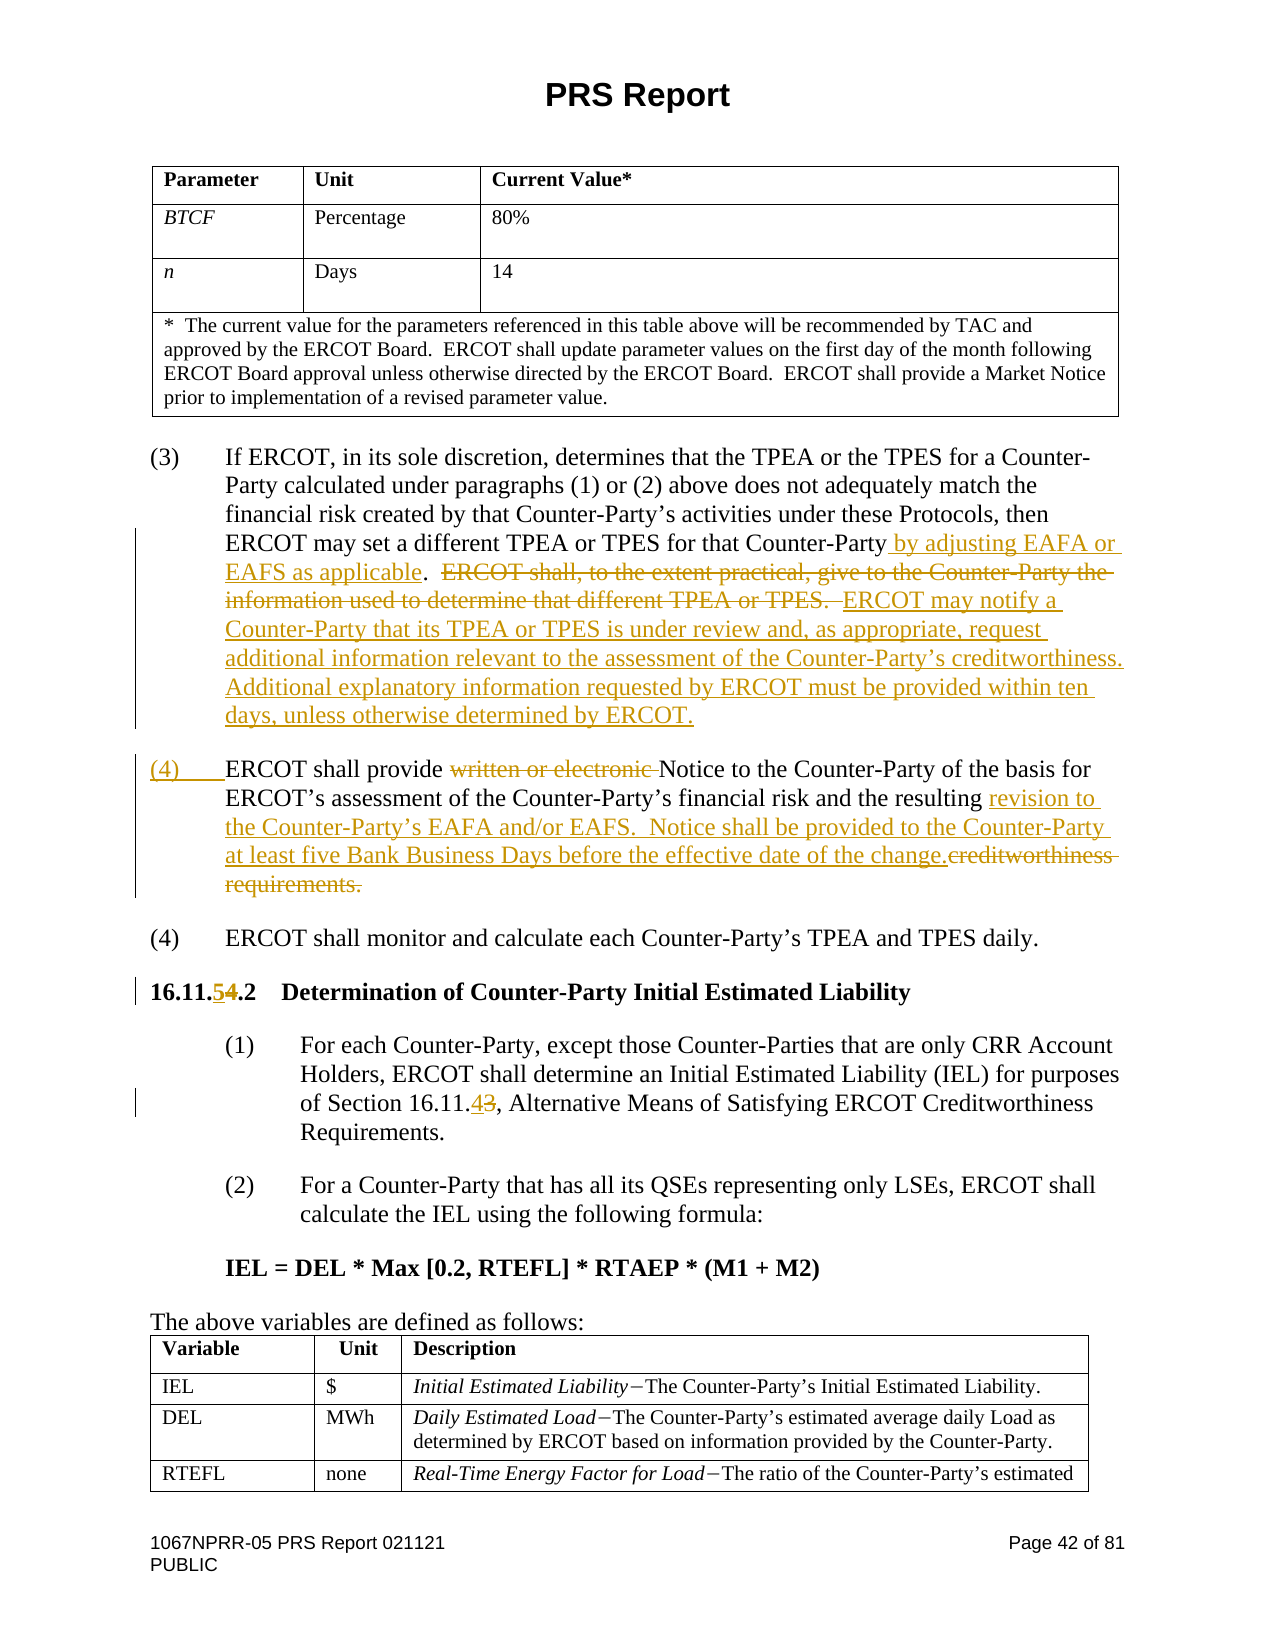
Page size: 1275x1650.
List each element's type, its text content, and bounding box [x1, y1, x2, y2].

table_cell * The current value for the parameters referenced in this table above will be recommended by TAC and approved by the ERCOT Board. ERCOT shall update parameter values on the first day of the month following ERCOT Board approval unless otherwise directed by the ERCOT Board. ERCOT shall provide a Market Notice prior to implementation of a revised parameter value. [153, 313, 1118, 416]
list IEL = DEL * Max [0.2, RTEFL] * RTAEP * (M1 + M2) [225, 1253, 1125, 1282]
table_cell MWh [315, 1405, 401, 1460]
text (4) ERCOT shall monitor and calculate each Counter-Party’s TPEA and TPES daily. [150, 923, 1125, 952]
table_cell none [315, 1461, 401, 1491]
table_cell Daily Estimated LoadThe Counter-Party’s estimated average daily Load as determined by ERCOT based on information provided by the Counter-Party. [402, 1405, 1088, 1460]
table_cell Initial Estimated LiabilityThe Counter-Party’s Initial Estimated Liability. [402, 1374, 1088, 1404]
table_header Unit [304, 167, 480, 204]
table_cell IEL [151, 1374, 314, 1404]
list (2) For a Counter-Party that has all its QSEs representing only LSEs, ERCOT shall calculate the IEL using the following formula: [225, 1170, 1125, 1228]
text ERCOT shall provide Notice to the Counter-Party of the basis for ERCOT’s assessment of the Counter-Party’s financial risk and the resulting [150, 754, 1125, 898]
table_cell 14 [481, 259, 1118, 312]
table_cell 80% [481, 205, 1118, 258]
text (3) If ERCOT, in its sole discretion, determines that the TPEA or the TPES for a Counter-Party calculated under paragraphs (1) or (2) above does not adequately match the financial risk created by that Counter-Party’s activities under these Protocols, then ERCOT may set a different TPEA or TPES for that Counter-Party. [150, 442, 1125, 729]
list (1) For each Counter-Party, except those Counter-Parties that are only CRR Account Holders, ERCOT shall determine an Initial Estimated Liability (IEL) for purposes of Section 16.11., Alternative Means of Satisfying ERCOT Creditworthiness Requirements. [225, 1030, 1125, 1145]
table_header Parameter [153, 167, 303, 204]
table_header Unit [315, 1336, 401, 1373]
table_cell BTCF [153, 205, 303, 258]
text The above variables are defined as follows: [150, 1307, 1125, 1335]
table_header Description [402, 1336, 1088, 1373]
table_cell n [153, 259, 303, 312]
table_cell Percentage [304, 205, 480, 258]
table_cell Days [304, 259, 480, 312]
table_header Variable [151, 1336, 314, 1373]
table_cell [151, 1405, 314, 1460]
text 16.11..2 Determination of Counter-Party Initial Estimated Liability [150, 977, 1125, 1005]
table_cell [402, 1461, 1088, 1491]
table_cell $ [315, 1374, 401, 1404]
table_cell RTEFL [151, 1461, 314, 1491]
table_header Current Value* [481, 167, 1118, 204]
